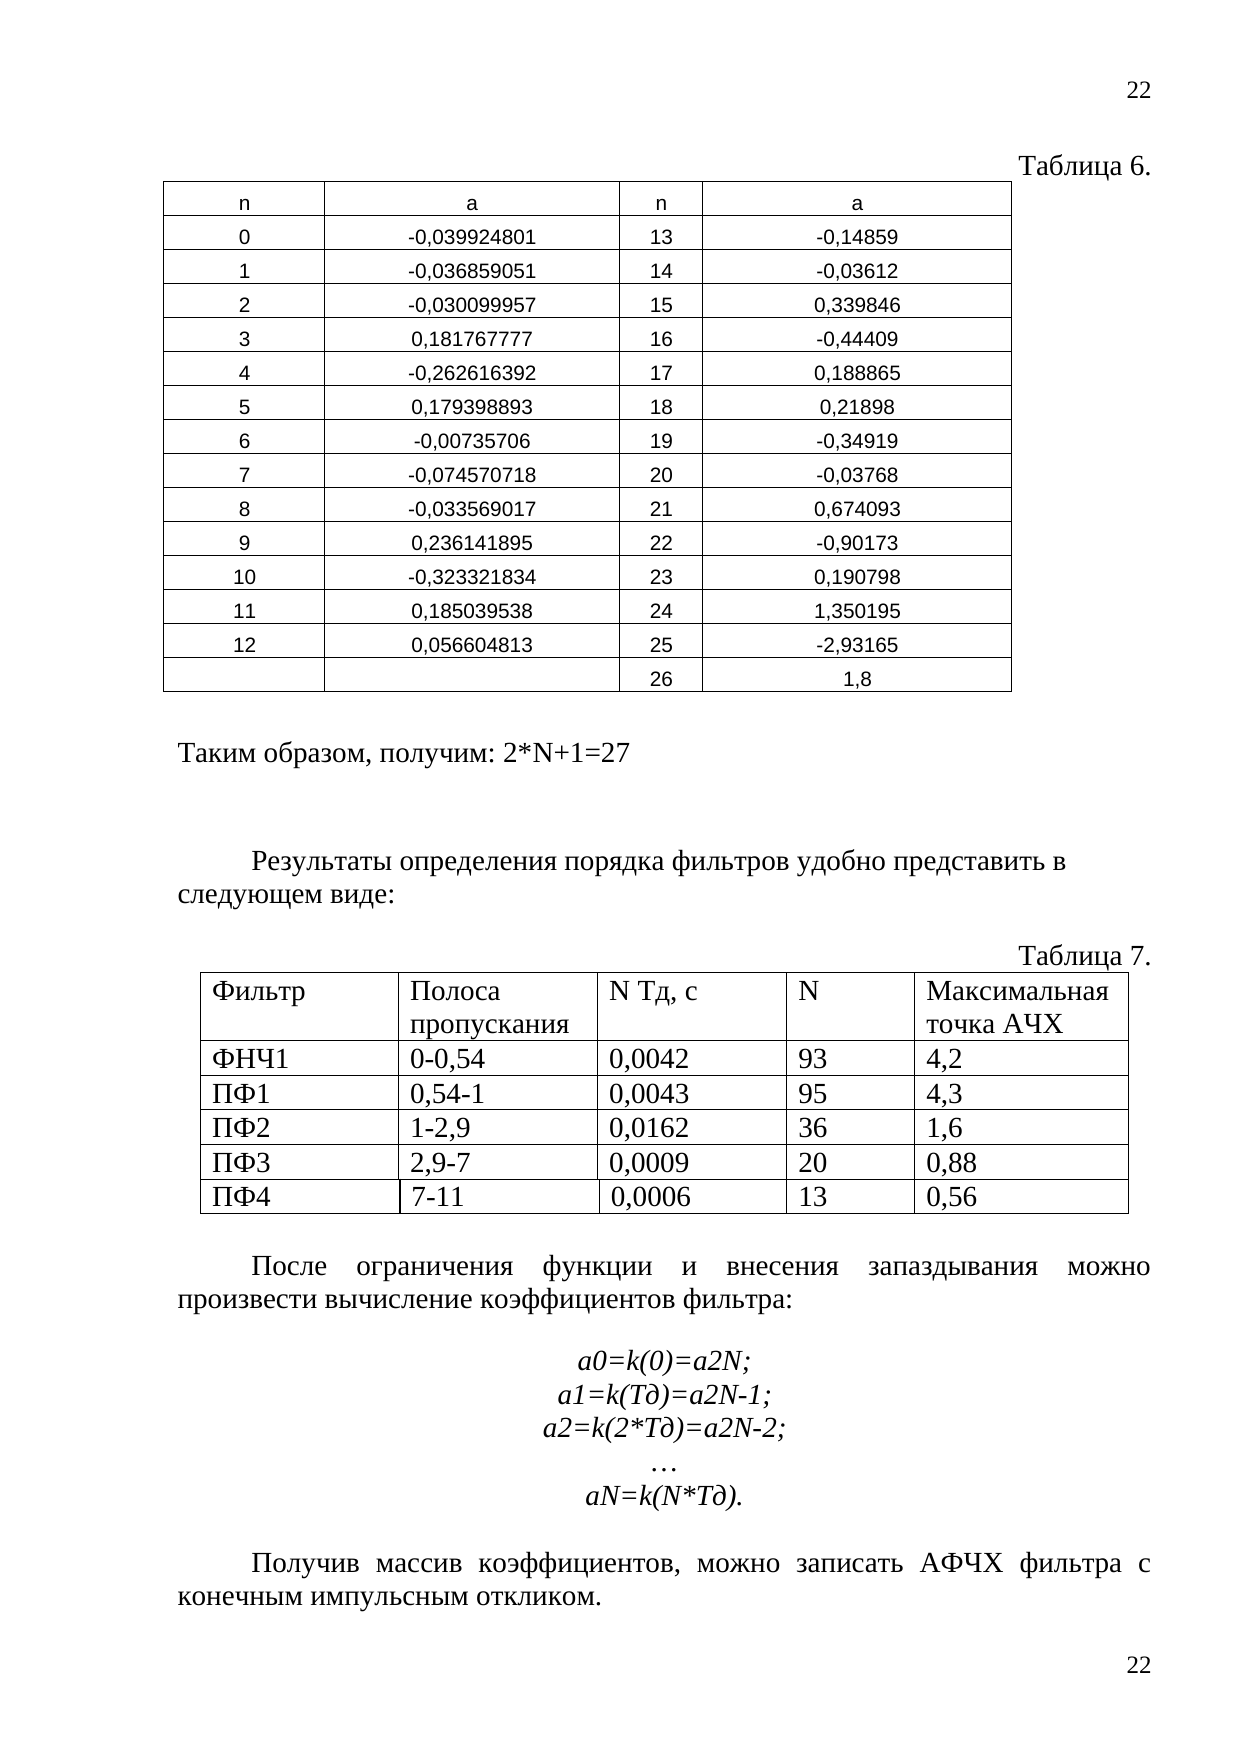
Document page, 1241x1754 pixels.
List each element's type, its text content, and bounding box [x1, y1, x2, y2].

table_cell 1,6 [915, 1110, 1128, 1144]
table_cell ПФ4 [201, 1180, 399, 1213]
table_cell 0,185039538 [325, 590, 619, 623]
table_header N Tд, с [598, 973, 786, 1040]
text После ограничения функции и внесения запаздывания можно произвести вычисление коэффициентов фильтра: [177, 1248, 1152, 1315]
table_cell -0,03768 [703, 454, 1011, 487]
table_cell 0,0042 [598, 1041, 786, 1075]
table_cell 5 [164, 386, 324, 419]
table_cell 2,9-7 [399, 1145, 597, 1178]
table_cell 0,188865 [703, 352, 1011, 385]
table_cell 19 [620, 420, 702, 453]
table_cell 13 [787, 1180, 914, 1213]
table_cell -0,14859 [703, 216, 1011, 249]
table_cell 17 [620, 352, 702, 385]
table_cell -0,323321834 [325, 556, 619, 589]
table_cell 21 [620, 488, 702, 521]
table_cell 0,056604813 [325, 624, 619, 657]
table_cell 11 [164, 590, 324, 623]
table_cell -0,00735706 [325, 420, 619, 453]
text Получив массив коэффициентов, можно записать АФЧХ фильтра с конечным импульсным откликом. [177, 1545, 1152, 1612]
table_cell 15 [620, 284, 702, 317]
table_cell 0,190798 [703, 556, 1011, 589]
table_cell 10 [164, 556, 324, 589]
table_header a [325, 182, 619, 215]
text a1=k(Tд)=a2N-1; [177, 1377, 1152, 1411]
table_cell 1,8 [703, 658, 1011, 691]
table_cell 13 [620, 216, 702, 249]
table_cell 93 [787, 1041, 914, 1075]
table_cell 24 [620, 590, 702, 623]
table_cell 22 [620, 522, 702, 555]
table_header n [164, 182, 324, 215]
table_cell -0,036859051 [325, 250, 619, 283]
table_cell 26 [620, 658, 702, 691]
table_cell -0,34919 [703, 420, 1011, 453]
table_cell 0,0006 [600, 1180, 786, 1213]
table_cell 3 [164, 318, 324, 351]
text Таблица 7. [177, 938, 1152, 972]
table_header n [620, 182, 702, 215]
table_cell 36 [787, 1110, 914, 1144]
table_cell 1,350195 [703, 590, 1011, 623]
table_cell [325, 658, 619, 691]
table_cell 1-2,9 [399, 1110, 597, 1144]
table_cell 20 [787, 1145, 914, 1178]
table_cell 9 [164, 522, 324, 555]
table_cell 0,56 [915, 1180, 1128, 1213]
table_cell 0,674093 [703, 488, 1011, 521]
table_cell 4 [164, 352, 324, 385]
table_cell -0,44409 [703, 318, 1011, 351]
table_cell 0,54-1 [399, 1076, 597, 1109]
table_cell -2,93165 [703, 624, 1011, 657]
table_cell -0,262616392 [325, 352, 619, 385]
table_cell 0,88 [915, 1145, 1128, 1178]
table_header a [703, 182, 1011, 215]
table_cell -0,030099957 [325, 284, 619, 317]
table_cell 16 [620, 318, 702, 351]
table_cell 4,3 [915, 1076, 1128, 1109]
table_cell 0 [164, 216, 324, 249]
table_cell 0,21898 [703, 386, 1011, 419]
table_cell 2 [164, 284, 324, 317]
text a2=k(2*Tд)=a2N-2; [177, 1411, 1152, 1444]
text … [177, 1444, 1152, 1478]
table_cell 0,0043 [598, 1076, 786, 1109]
text Результаты определения порядка фильтров удобно представить в следующем виде: [177, 843, 1152, 910]
table_cell ПФ1 [201, 1076, 398, 1109]
table_cell 0,0162 [598, 1110, 786, 1144]
table_cell 6 [164, 420, 324, 453]
table_cell ПФ2 [201, 1110, 398, 1144]
table_cell 8 [164, 488, 324, 521]
text Таким образом, получим: 2*N+1=27 [177, 735, 1152, 768]
table_cell 7 [164, 454, 324, 487]
text Таблица 6. [177, 148, 1152, 181]
table_cell 0,179398893 [325, 386, 619, 419]
table_cell 14 [620, 250, 702, 283]
table_cell 7-11 [401, 1180, 599, 1213]
table_cell 12 [164, 624, 324, 657]
table_cell 0,236141895 [325, 522, 619, 555]
table_cell 23 [620, 556, 702, 589]
table_cell 0,181767777 [325, 318, 619, 351]
text aN=k(N*Tд). [177, 1478, 1152, 1511]
table_cell ПФ3 [201, 1145, 398, 1178]
table_cell 1 [164, 250, 324, 283]
text a0=k(0)=a2N; [177, 1343, 1152, 1377]
table_cell -0,033569017 [325, 488, 619, 521]
table_cell 25 [620, 624, 702, 657]
table_cell 0,0009 [598, 1145, 786, 1178]
table_header Фильтр [201, 973, 398, 1040]
table_cell ФНЧ1 [201, 1041, 398, 1075]
table_cell -0,074570718 [325, 454, 619, 487]
table_header Полоса пропускания [399, 973, 597, 1040]
table_cell 18 [620, 386, 702, 419]
table_cell [164, 658, 324, 691]
table_cell -0,03612 [703, 250, 1011, 283]
table_cell 95 [787, 1076, 914, 1109]
table_cell -0,039924801 [325, 216, 619, 249]
table_cell 20 [620, 454, 702, 487]
table_header Максимальная точка АЧХ [915, 973, 1128, 1040]
table_cell -0,90173 [703, 522, 1011, 555]
table_header N [787, 973, 914, 1040]
table_cell 4,2 [915, 1041, 1128, 1075]
table_cell 0,339846 [703, 284, 1011, 317]
table_cell 0-0,54 [399, 1041, 597, 1075]
